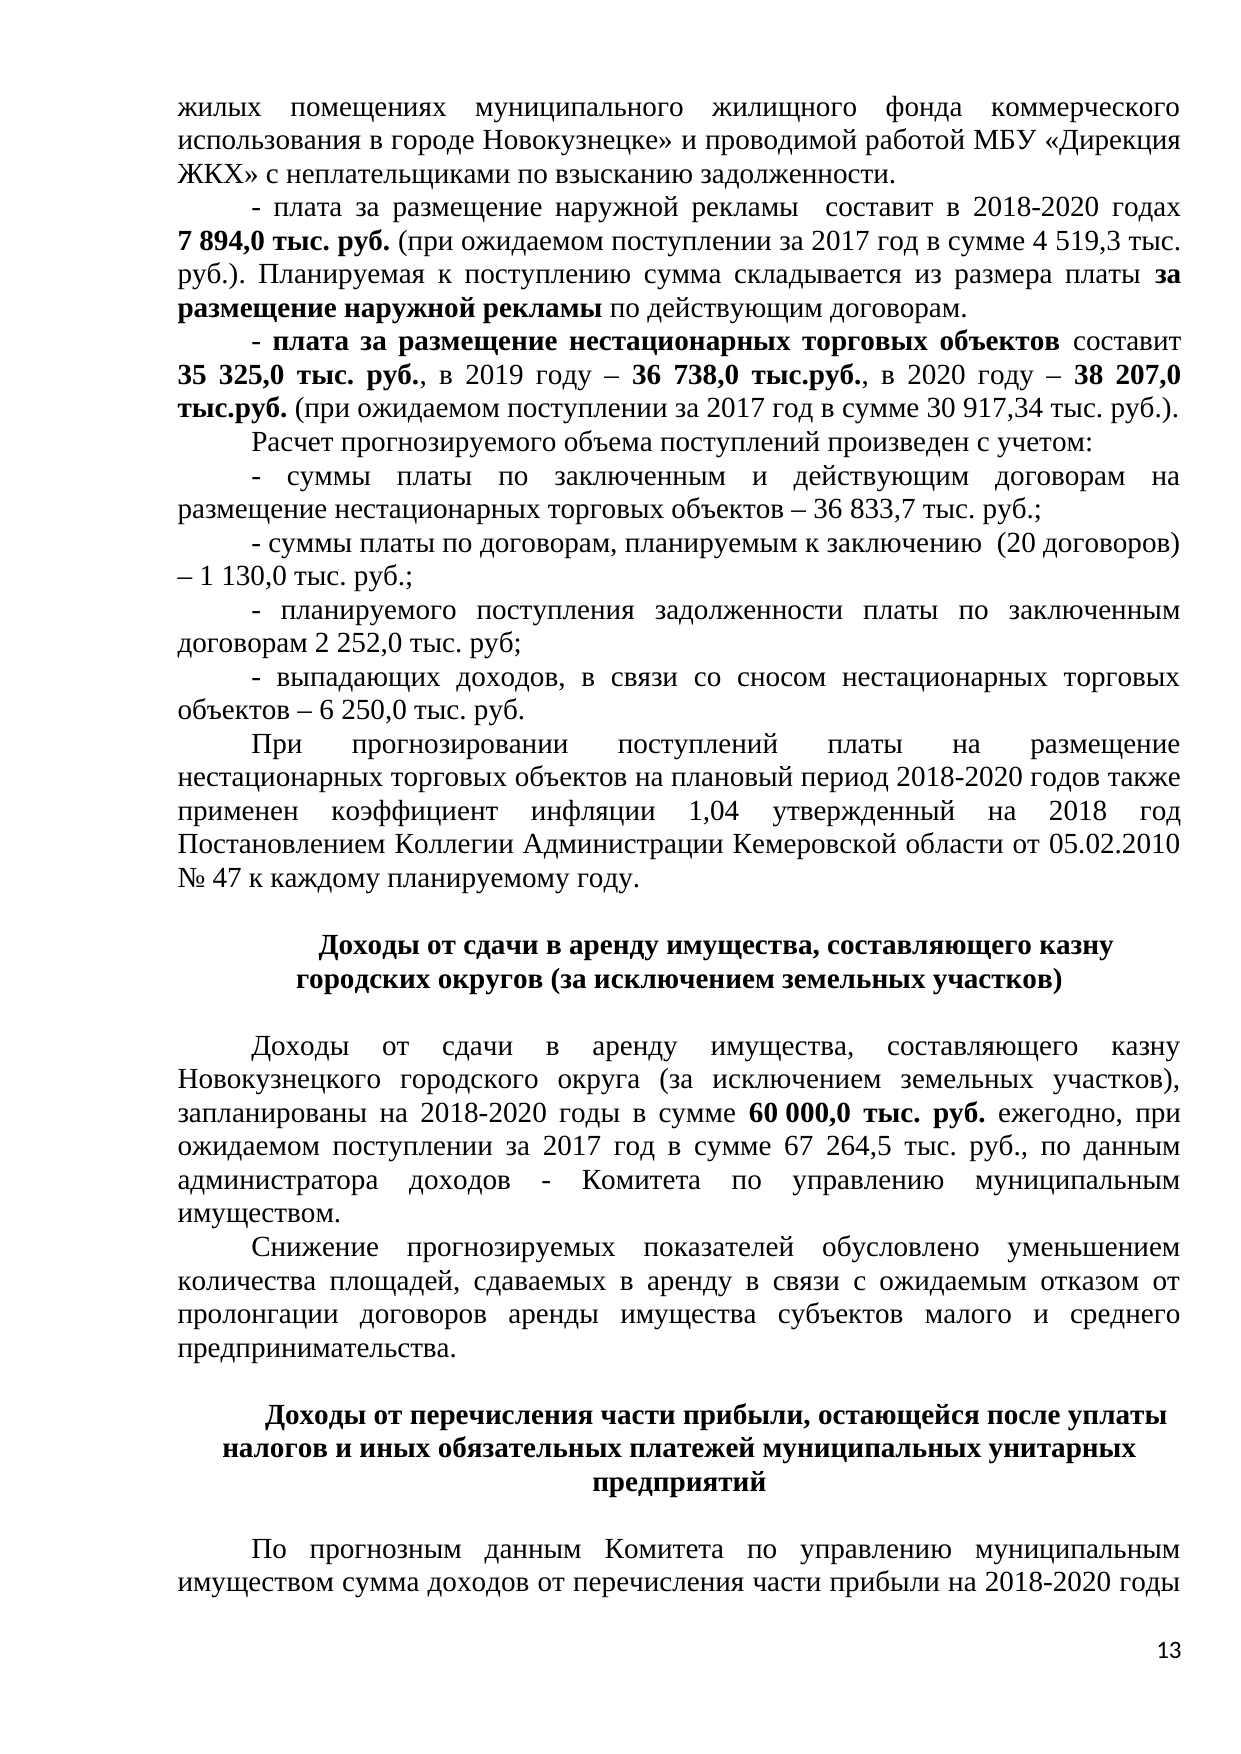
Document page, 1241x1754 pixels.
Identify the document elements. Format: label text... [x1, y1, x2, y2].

text - плата за размещение нестационарных торговых объектов составит 35 325,0 тыс. руб., в 2019 году – 36 738,0 тыс.руб., в 2020 году – 38 207,0 тыс.руб. (при ожидаемом поступлении за 2017 год в сумме 30 917,34 тыс. руб.). [177, 323, 1181, 424]
title Доходы от перечисления части прибыли, остающейся после уплаты налогов и иных обязательных платежей муниципальных унитарных предприятий [177, 1397, 1181, 1497]
text Доходы от сдачи в аренду имущества, составляющего казну городских округов (за исключением земельных участков) [177, 927, 1181, 994]
text Доходы от сдачи в аренду имущества, составляющего казну Новокузнецкого городского округа (за исключением земельных участков), запланированы на 2018-2020 годы в сумме 60 000,0 тыс. руб. ежегодно, при ожидаемом поступлении за 2017 год в сумме 67 264,5 тыс. руб., по данным администратора доходов - Комитета по управлению муниципальным имуществом. [177, 1028, 1181, 1229]
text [177, 89, 1181, 189]
text При прогнозировании поступлений платы на размещение нестационарных торговых объектов на плановый период 2018-2020 годов также применен коэффициент инфляции 1,04 утвержденный на 2018 год Постановлением Коллегии Администрации Кемеровской области от 05.02.2010 № 47 к каждому планируемому году. [177, 726, 1181, 894]
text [177, 1531, 1181, 1598]
text Расчет прогнозируемого объема поступлений произведен с учетом: [177, 424, 1181, 458]
text - плата за размещение наружной рекламы составит в 2018-2020 годах 7 894,0 тыс. руб. (при ожидаемом поступлении за 2017 год в сумме 4 519,3 тыс. руб.). Планируемая к поступлению сумма складывается из размера платы за размещение наружной рекламы по действующим договорам. [177, 189, 1181, 323]
text - суммы платы по заключенным и действующим договорам на размещение нестационарных торговых объектов – 36 833,7 тыс. руб.; [177, 458, 1181, 525]
text Снижение прогнозируемых показателей обусловлено уменьшением количества площадей, сдаваемых в аренду в связи с ожидаемым отказом от пролонгации договоров аренды имущества субъектов малого и среднего предпринимательства. [177, 1229, 1181, 1363]
text - планируемого поступления задолженности платы по заключенным договорам 2 252,0 тыс. руб; [177, 592, 1181, 659]
text - выпадающих доходов, в связи со сносом нестационарных торговых объектов – 6 250,0 тыс. руб. [177, 659, 1181, 726]
text - суммы платы по договорам, планируемым к заключению (20 договоров) – 1 130,0 тыс. руб.; [177, 525, 1181, 592]
